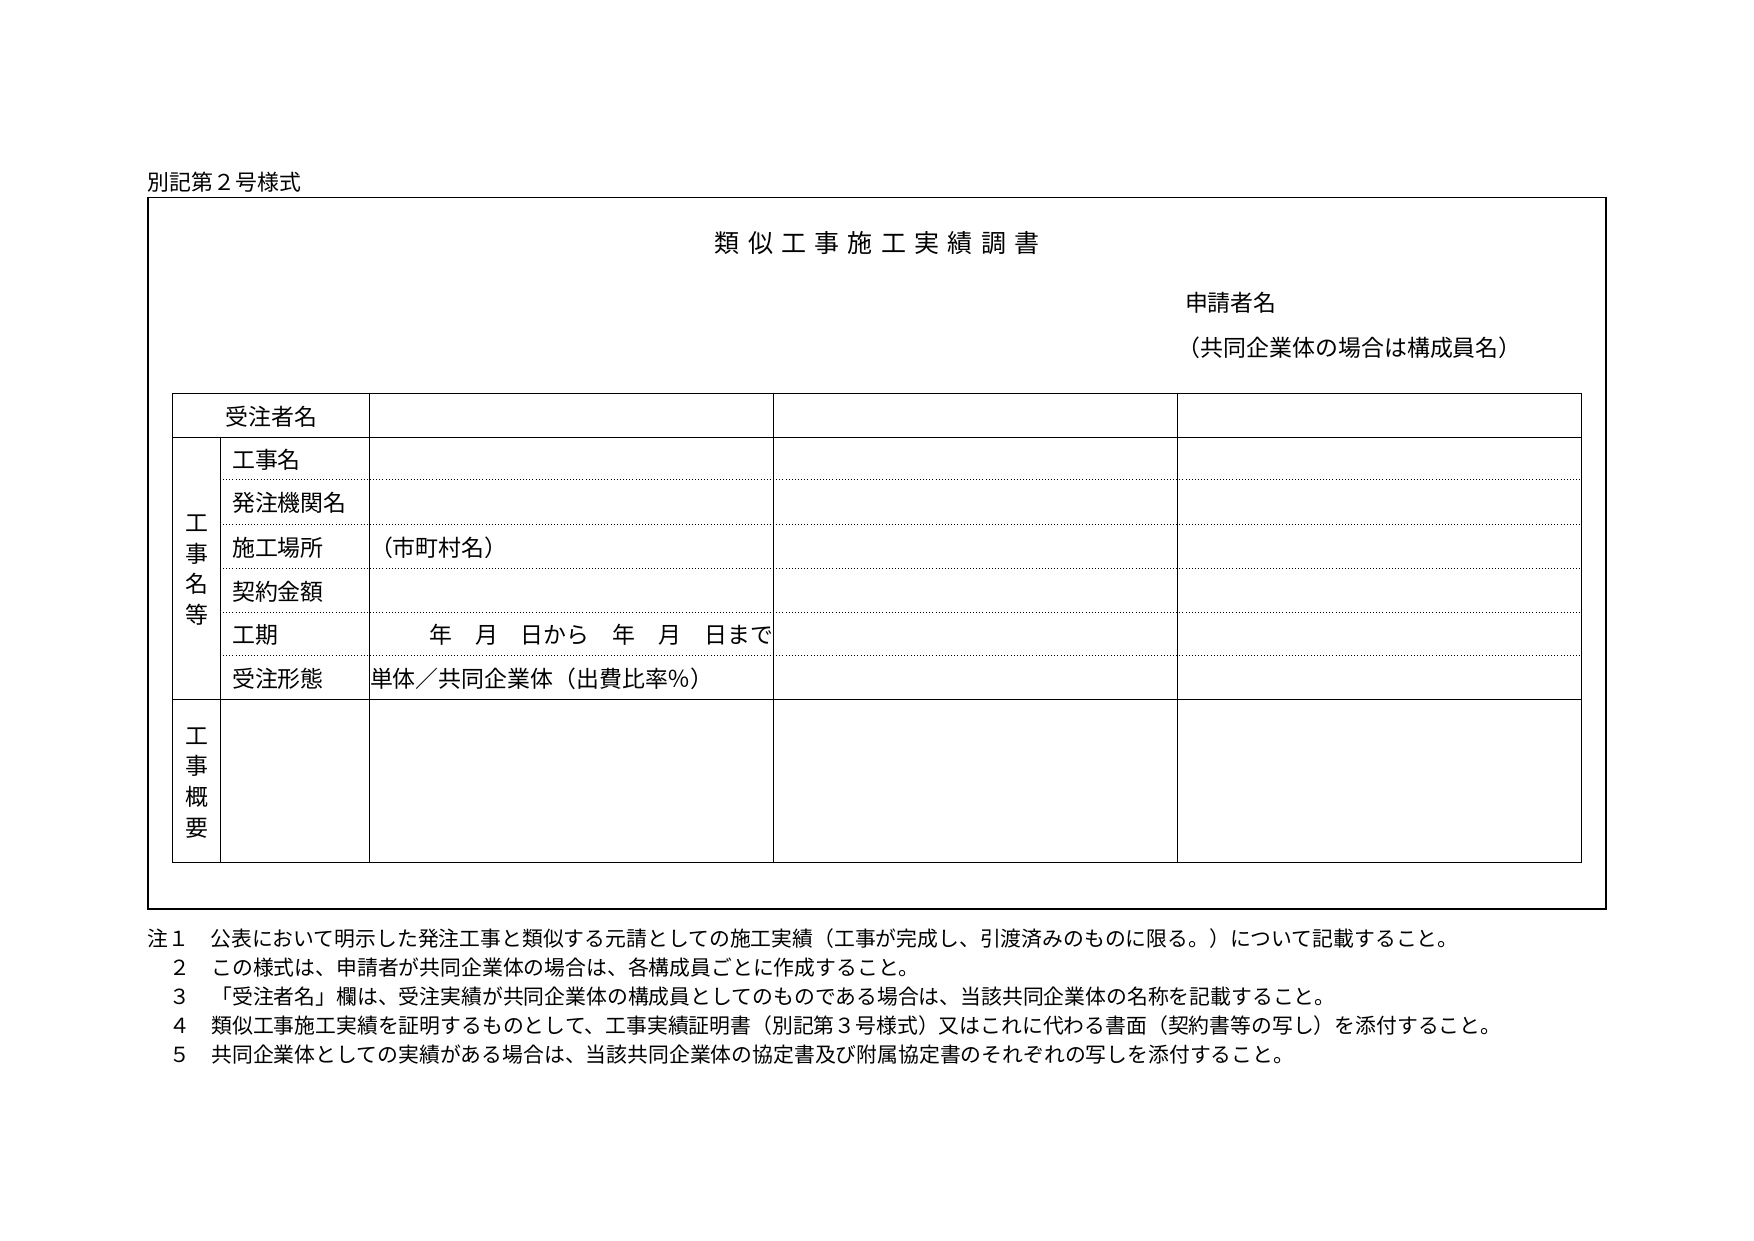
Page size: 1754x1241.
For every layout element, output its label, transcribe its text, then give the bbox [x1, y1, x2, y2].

text 注１ 公表において明示した発注工事と類似する元請としての施工実績（工事が完成し、引渡済みのものに限る。）について記載すること。 [148, 922, 1606, 951]
text 別記第２号様式 [148, 165, 1606, 197]
text ５ 共同企業体としての実績がある場合は、当該共同企業体の協定書及び附属協定書のそれぞれの写しを添付すること。 [169, 1039, 1606, 1068]
text ２ この様式は、申請者が共同企業体の場合は、各構成員ごとに作成すること。 [169, 951, 1606, 981]
text ４ 類似工事施工実績を証明するものとして、工事実績証明書（別記第３号様式）又はこれに代わる書面（契約書等の写し）を添付すること。 [169, 1010, 1606, 1039]
table_header 類似工事施工実績調書 申請者名 （共同企業体の場合は構成員名） [149, 198, 1605, 908]
text ３ 「受注者名」欄は、受注実績が共同企業体の構成員としてのものである場合は、当該共同企業体の名称を記載すること。 [169, 981, 1606, 1010]
